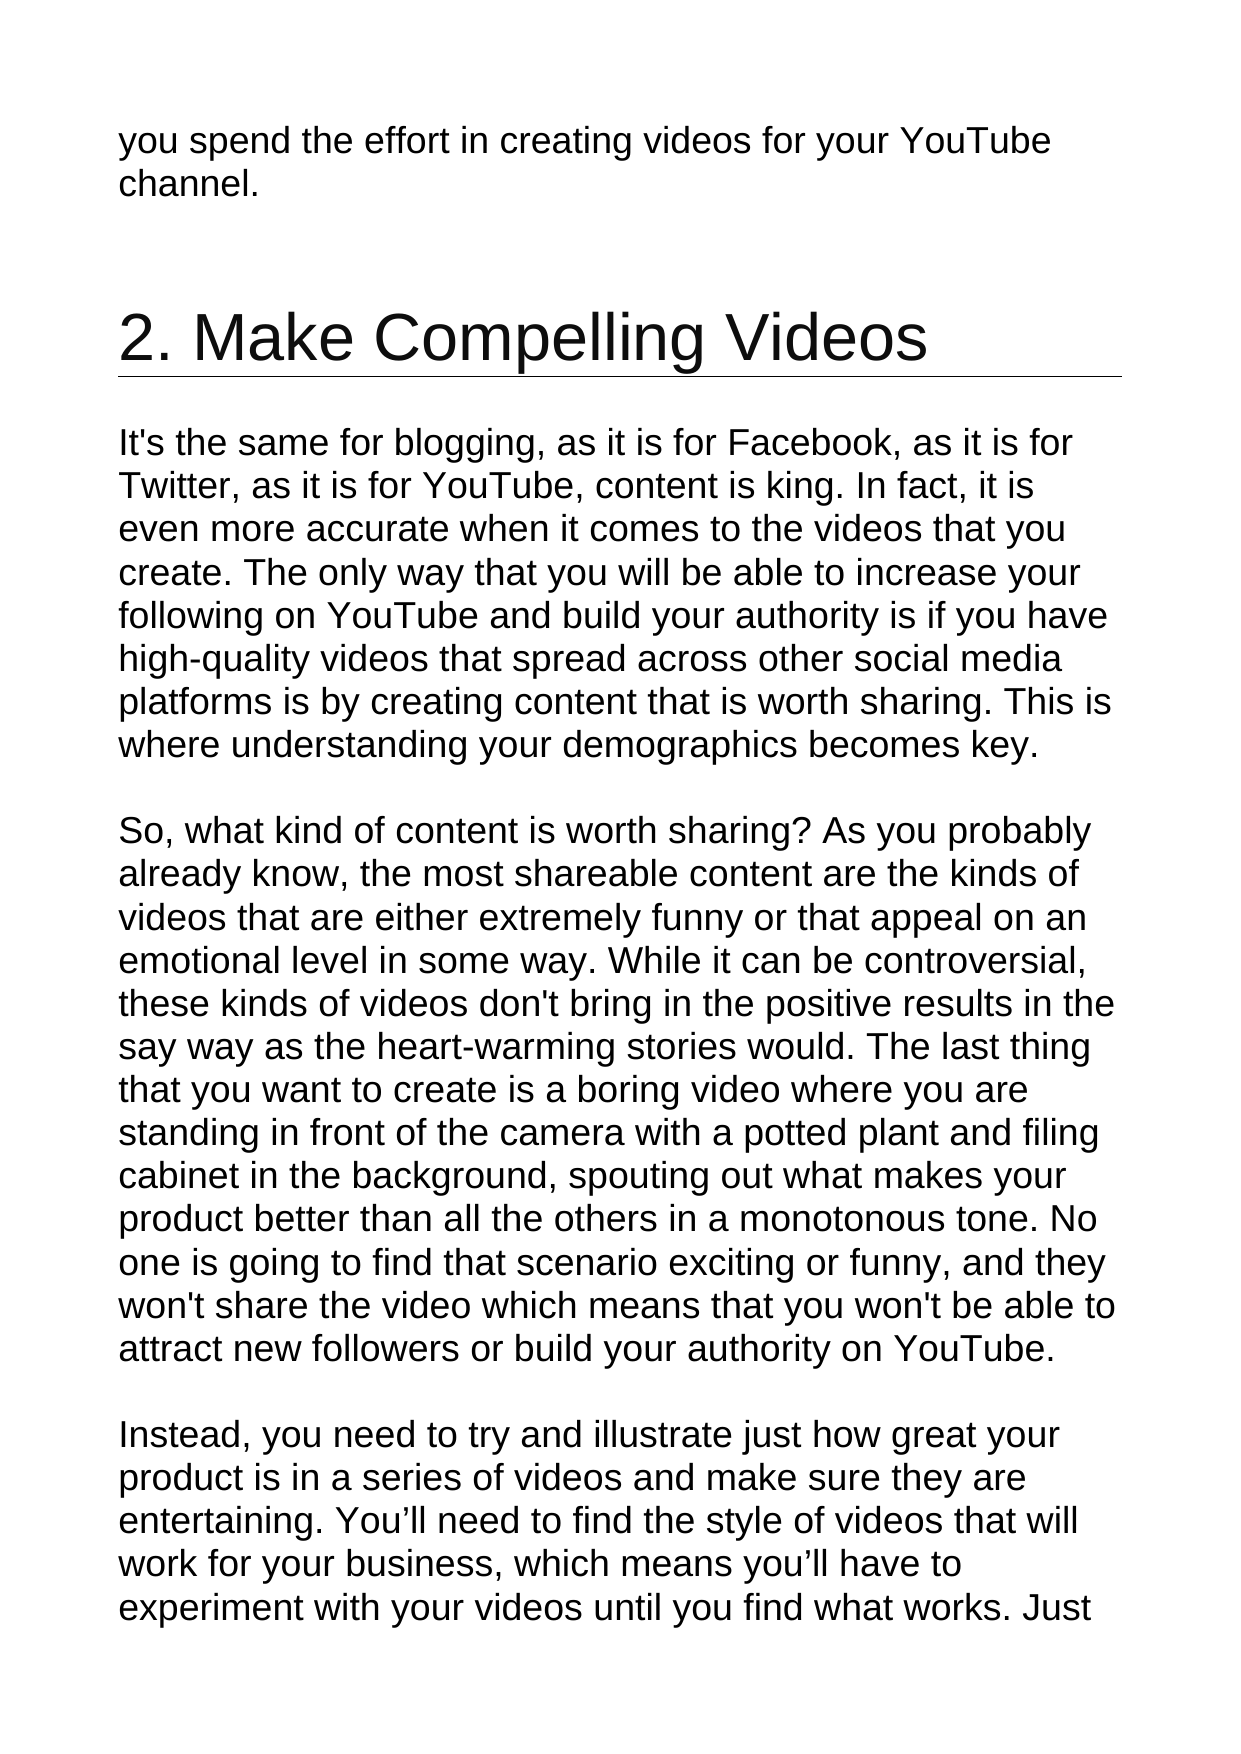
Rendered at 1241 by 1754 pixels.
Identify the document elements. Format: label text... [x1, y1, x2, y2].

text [118, 118, 1122, 204]
text It's the same for blogging, as it is for Facebook, as it is for Twitter, as it is for YouTube, content is king. In fact, it is even more accurate when it comes to the videos that you create. The only way that you will be able to increase your following on YouTube and build your authority is if you have high-quality videos that spread across other social media platforms is by creating content that is worth sharing. This is where understanding your demographics becomes key. [118, 420, 1122, 765]
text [118, 1412, 1122, 1628]
text So, what kind of content is worth sharing? As you probably already know, the most shareable content are the kinds of videos that are either extremely funny or that appeal on an emotional level in some way. While it can be controversial, these kinds of videos don't bring in the positive results in the say way as the heart-warming stories would. The last thing that you want to create is a boring video where you are standing in front of the camera with a potted plant and filing cabinet in the background, spouting out what makes your product better than all the others in a monotonous tone. No one is going to find that scenario exciting or funny, and they won't share the video which means that you won't be able to attract new followers or build your authority on YouTube. [118, 808, 1122, 1369]
subtitle 2. Make Compelling Videos [118, 297, 1122, 376]
